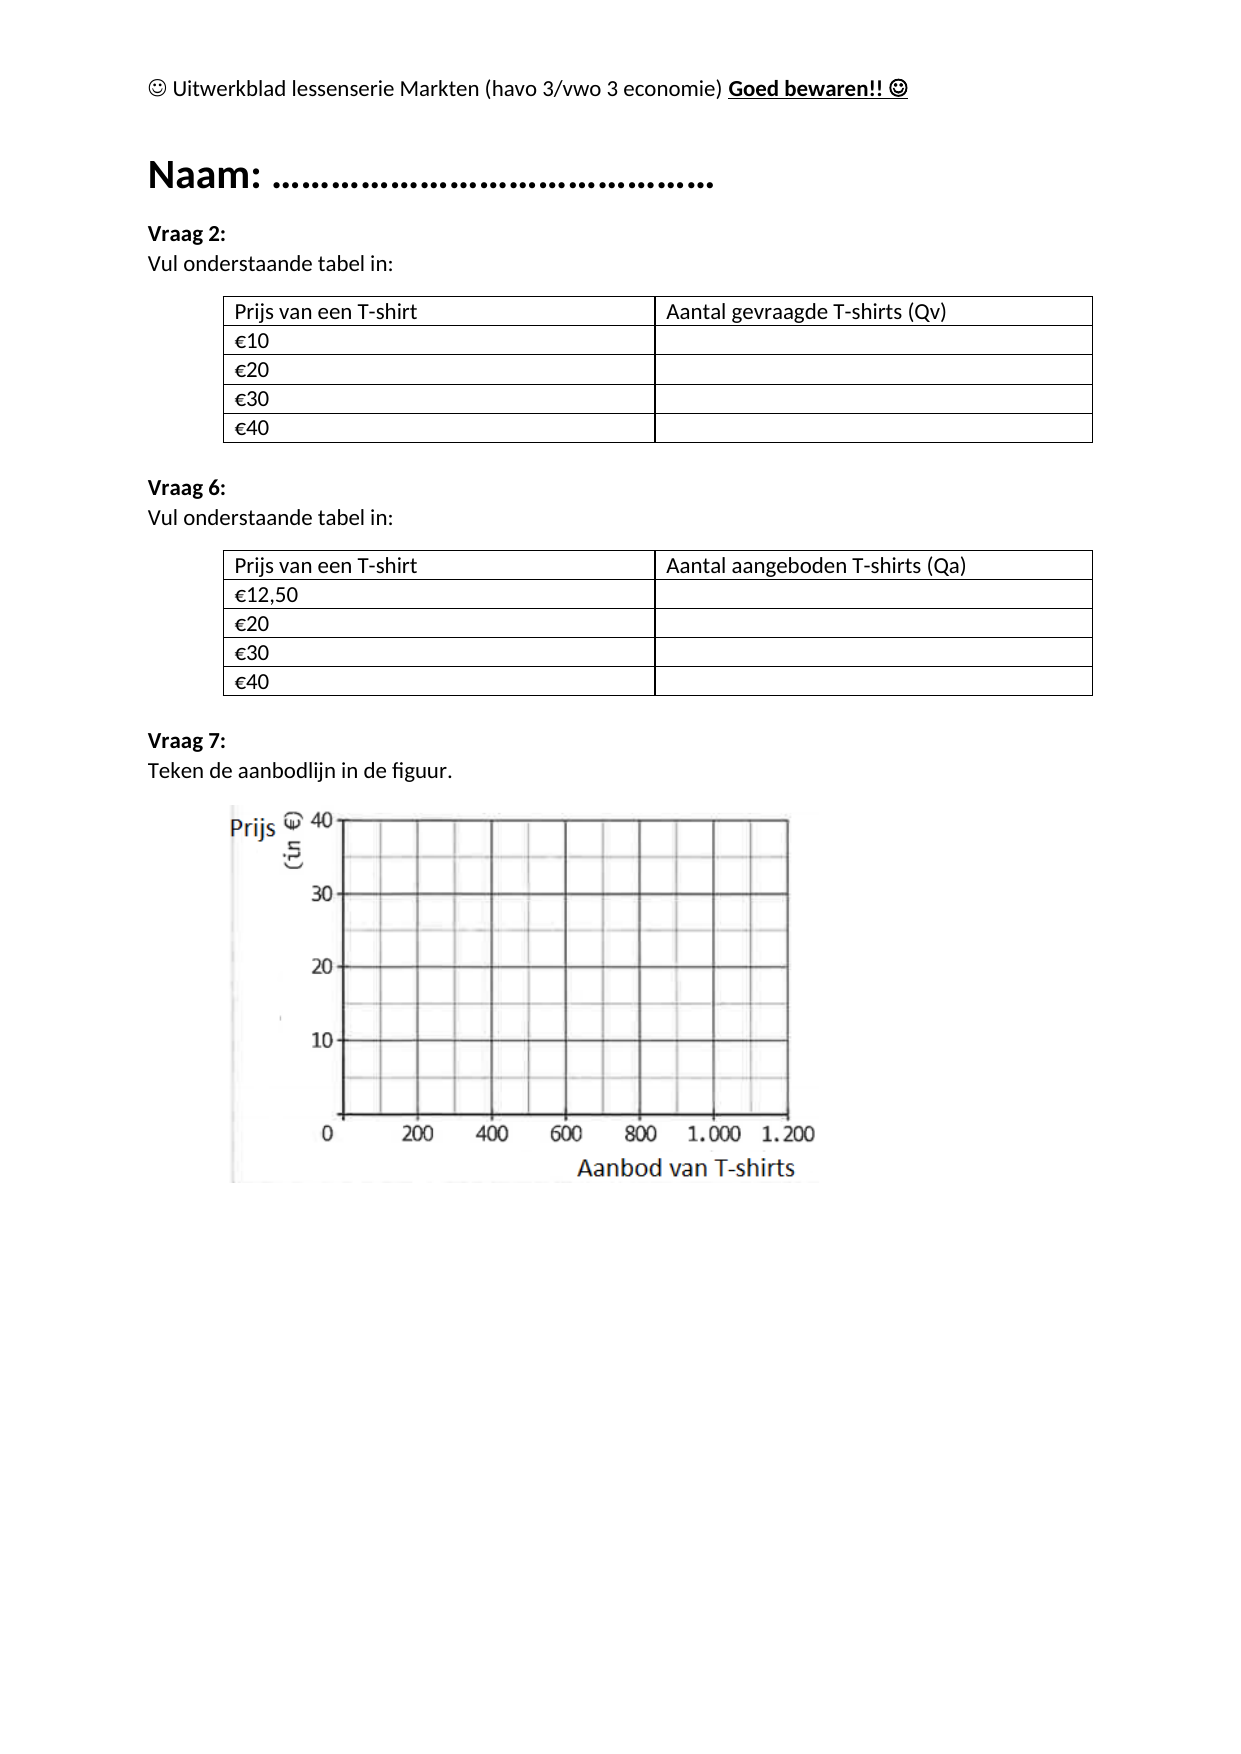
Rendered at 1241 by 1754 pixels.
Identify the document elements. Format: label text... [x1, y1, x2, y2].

table_cell €20 [224, 355, 654, 383]
table_header Aantal aangeboden T-shirts (Qa) [656, 551, 1092, 579]
text Vraag 2: Vul onderstaande tabel in: [148, 219, 1093, 277]
table_cell [656, 385, 1092, 412]
table_cell [656, 580, 1092, 608]
table_cell [656, 414, 1092, 442]
table_cell €20 [224, 609, 654, 637]
table_cell €12,50 [224, 580, 654, 608]
table_cell [656, 609, 1092, 637]
table_header Prijs van een T-shirt [224, 297, 654, 325]
table_cell [656, 326, 1092, 354]
table_cell [656, 667, 1092, 695]
table_cell [656, 355, 1092, 383]
picture [228, 805, 820, 1183]
table_cell €40 [224, 667, 654, 695]
table_header Prijs van een T-shirt [224, 551, 654, 579]
text Naam: ……………………………………… [148, 148, 1093, 198]
table_cell €30 [224, 638, 654, 666]
text Vraag 6: Vul onderstaande tabel in: [148, 443, 1093, 531]
table_cell €30 [224, 385, 654, 412]
table_header Aantal gevraagde T-shirts (Qv) [656, 297, 1092, 325]
text Vraag 7: Teken de aanbodlijn in de figuur. [148, 696, 1093, 785]
table_cell [656, 638, 1092, 666]
table_cell €40 [224, 414, 654, 442]
table_cell €10 [224, 326, 654, 354]
